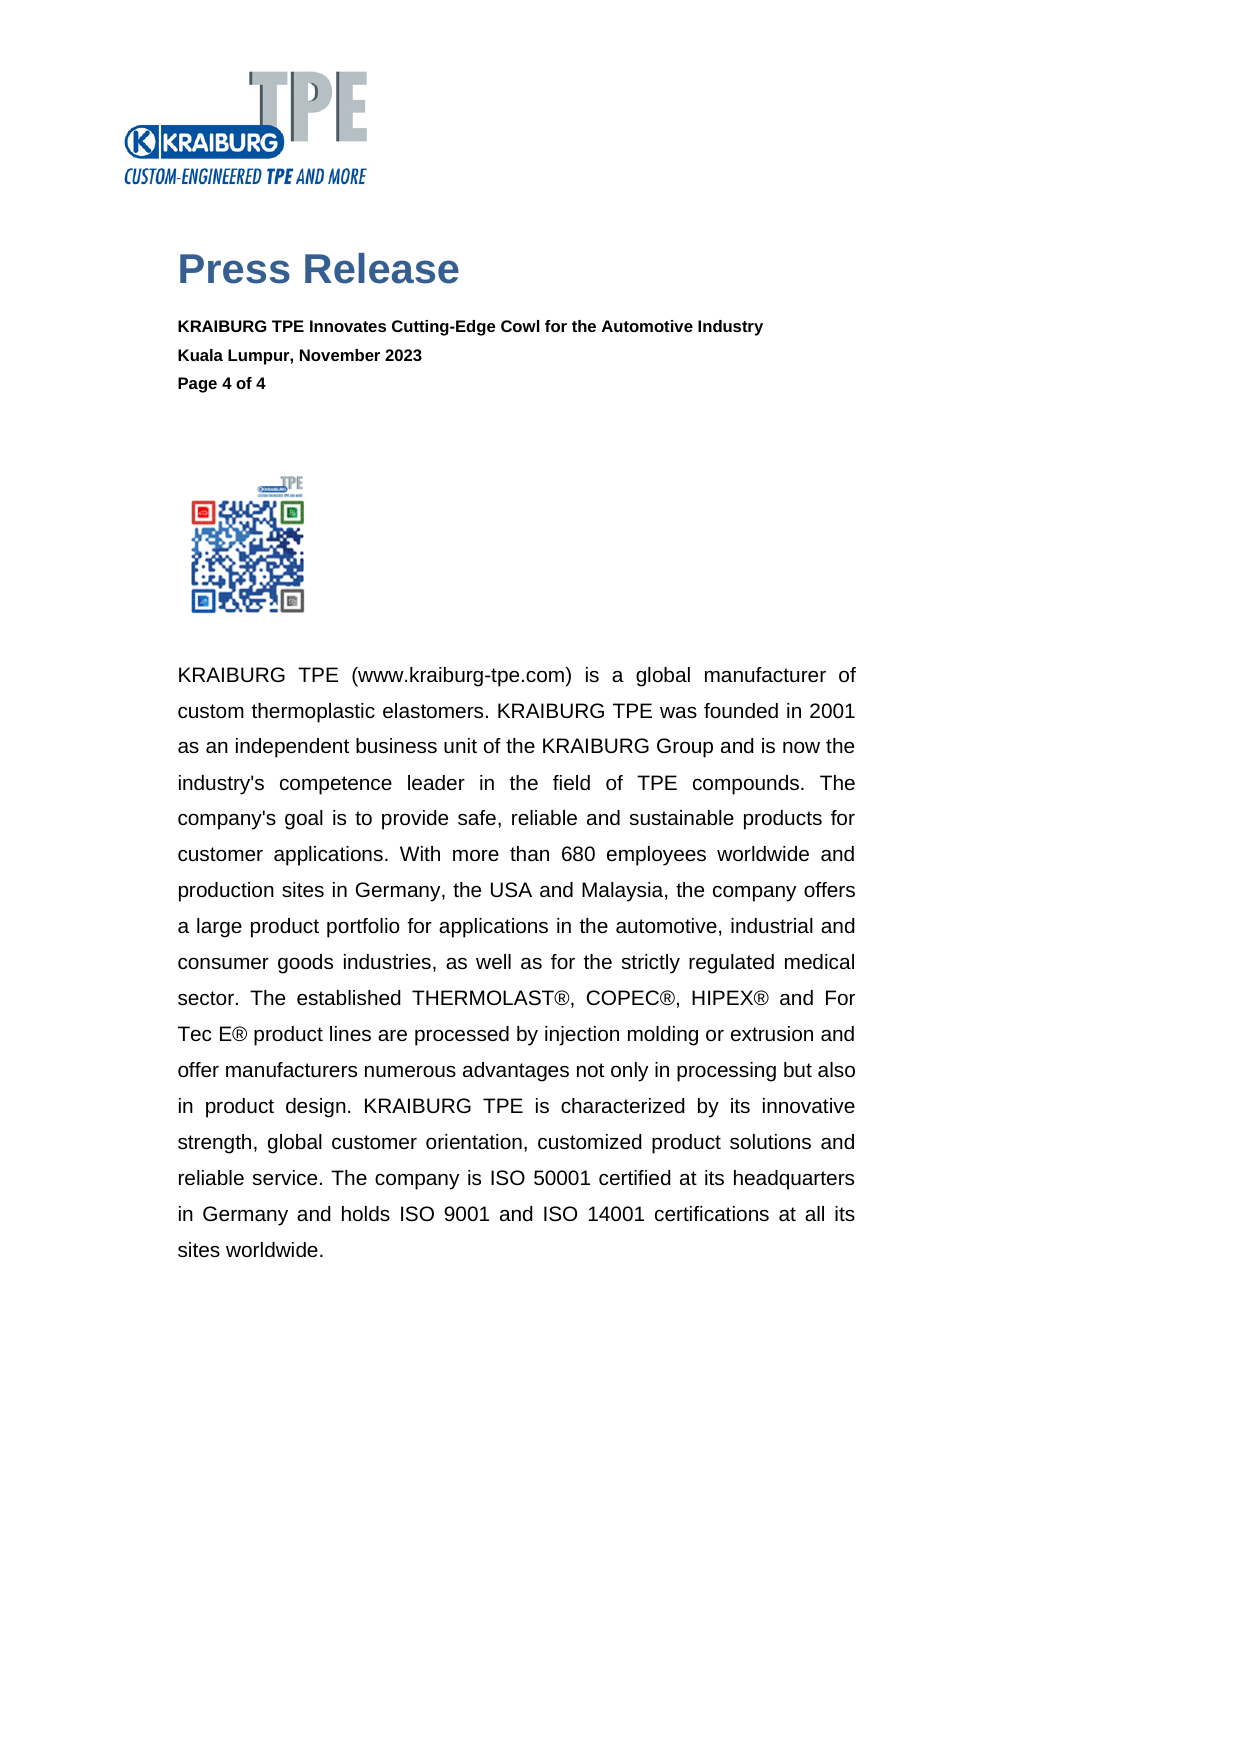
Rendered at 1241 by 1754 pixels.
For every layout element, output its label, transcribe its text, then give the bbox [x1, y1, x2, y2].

picture [112, 55, 379, 200]
picture [177, 467, 314, 638]
text KRAIBURG TPE (www.kraiburg-tpe.com) is a global manufacturer of custom thermoplastic elastomers. KRAIBURG TPE was founded in 2001 as an independent business unit of the KRAIBURG Group and is now the industry's competence leader in the field of TPE compounds. The company's goal is to provide safe, reliable and sustainable products for customer applications. With more than 680 employees worldwide and production sites in Germany, the USA and Malaysia, the company offers a large product portfolio for applications in the automotive, industrial and consumer goods industries, as well as for the strictly regulated medical sector. The established THERMOLAST®, COPEC®, HIPEX® and For Tec E® product lines are processed by injection molding or extrusion and offer manufacturers numerous advantages not only in processing but also in product design. KRAIBURG TPE is characterized by its innovative strength, global customer orientation, customized product solutions and reliable service. The company is ISO 50001 certified at its headquarters in Germany and holds ISO 9001 and ISO 14001 certifications at all its sites worldwide. [177, 662, 856, 1261]
